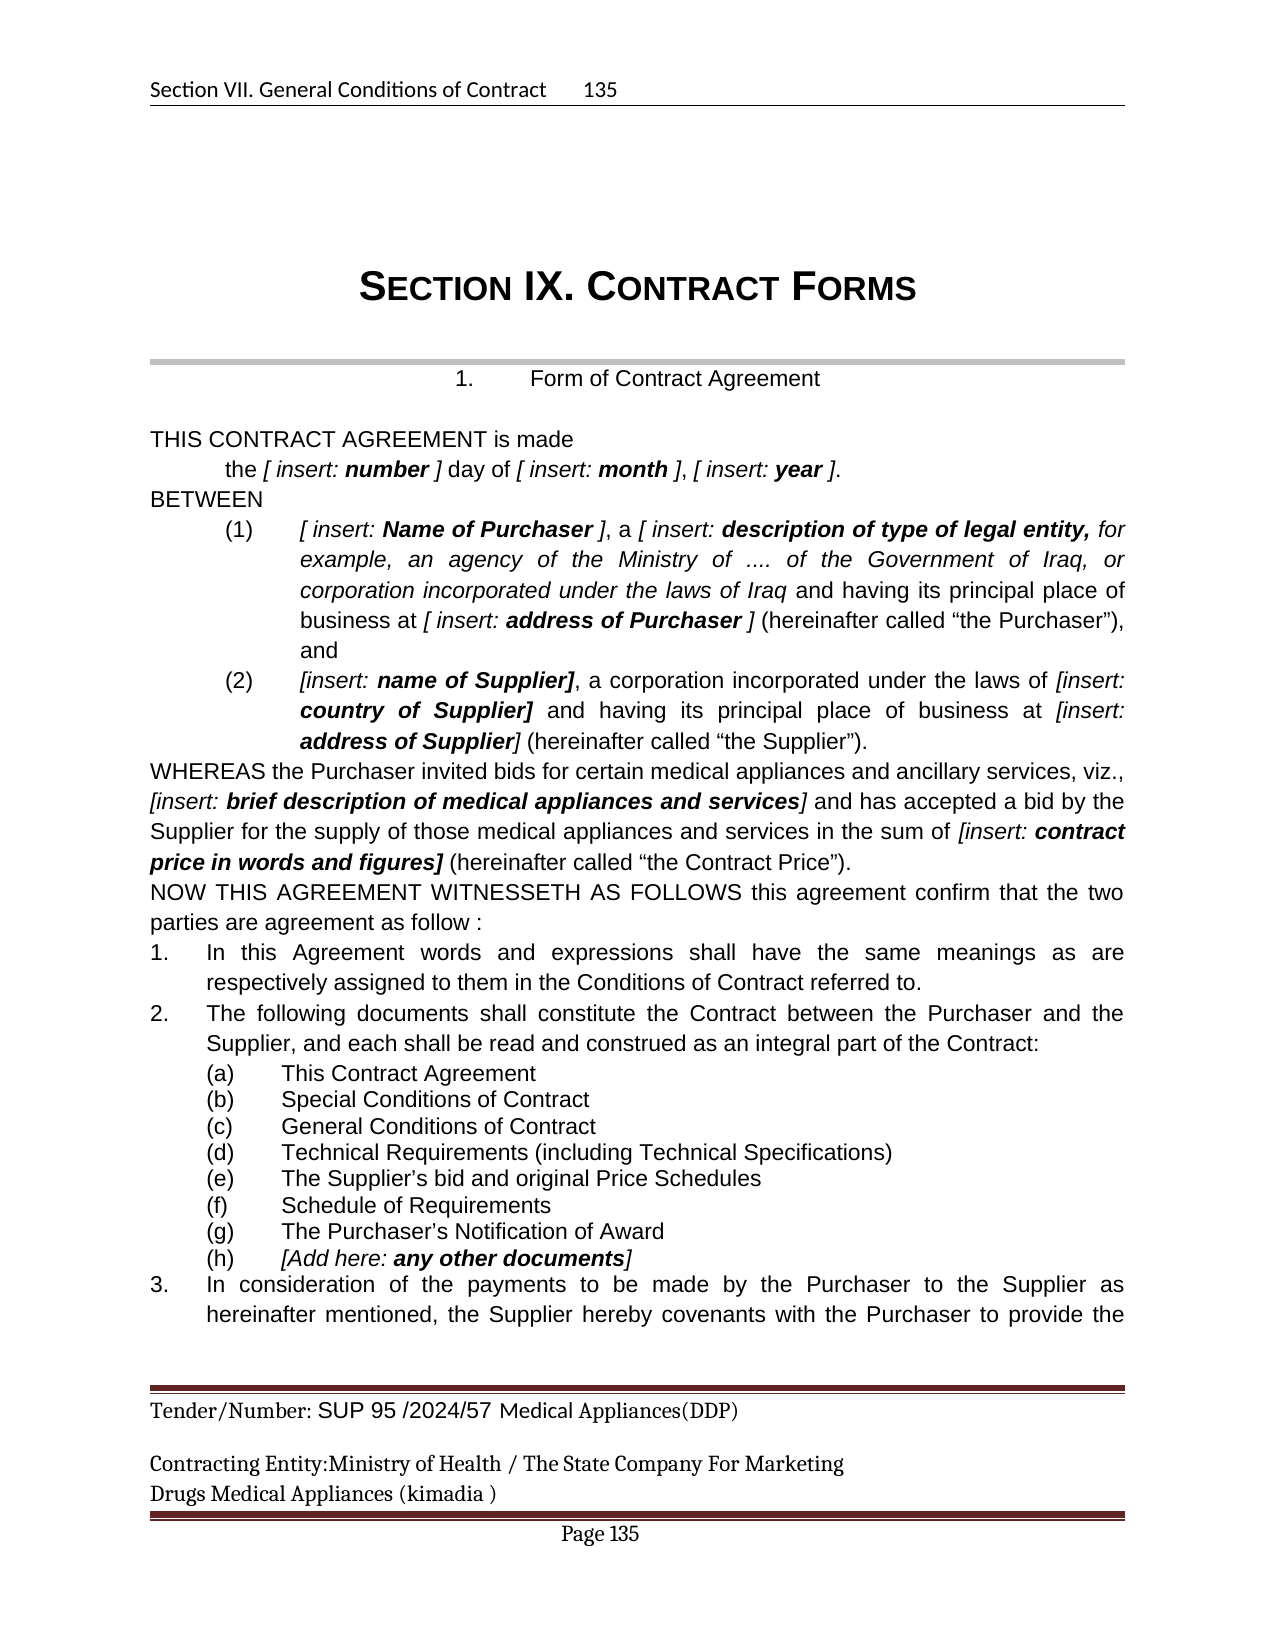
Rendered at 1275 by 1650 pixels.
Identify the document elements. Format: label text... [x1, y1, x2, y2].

list Technical Requirements (including Technical Specifications) [206, 1139, 1125, 1165]
list The Supplier’s bid and original Price Schedules [206, 1165, 1125, 1192]
list This Contract Agreement [206, 1060, 1125, 1086]
text 1. In this Agreement words and expressions shall have the same meanings as are respectively assigned to them in the Conditions of Contract referred to. [150, 939, 1125, 996]
text NOW THIS AGREEMENT WITNESSETH AS FOLLOWS this agreement confirm that the two parties are agreement as follow : [150, 879, 1125, 935]
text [150, 1271, 1125, 1327]
list Special Conditions of Contract [206, 1086, 1125, 1113]
text THIS CONTRACT AGREEMENT is made [150, 426, 1125, 452]
list General Conditions of Contract [206, 1113, 1125, 1139]
list Schedule of Requirements [206, 1192, 1125, 1218]
text (1) [ insert: Name of Purchaser ], a [ insert: description of type of legal entity, for example, an agency of the Ministry of .... of the Government of Iraq, or corporation incorporated under the laws of Iraq and having its principal place of business at [ insert: address of Purchaser ] (hereinafter called “the Purchaser”), and [225, 516, 1125, 663]
text WHEREAS the Purchaser invited bids for certain medical appliances and ancillary services, viz., [insert: brief description of medical appliances and services] and has accepted a bid by the Supplier for the supply of those medical appliances and services in the sum of [insert: contract price in words and figures] (hereinafter called “the Contract Price”). [150, 758, 1125, 875]
subtitle Section IX. Contract Forms [150, 262, 1125, 309]
text BETWEEN [150, 486, 1125, 512]
text (2) [insert: name of Supplier], a corporation incorporated under the laws of [insert: country of Supplier] and having its principal place of business at [insert: address of Supplier] (hereinafter called “the Supplier”). [225, 667, 1125, 754]
text the [ insert: number ] day of [ insert: month ], [ insert: year ]. [150, 456, 1125, 482]
list [Add here: any other documents] [206, 1244, 1125, 1271]
text 2. The following documents shall constitute the Contract between the Purchaser and the Supplier, and each shall be read and construed as an integral part of the Contract: [150, 999, 1125, 1056]
list The Purchaser’s Notification of Award [206, 1218, 1125, 1244]
text 1. Form of Contract Agreement [150, 365, 1125, 392]
